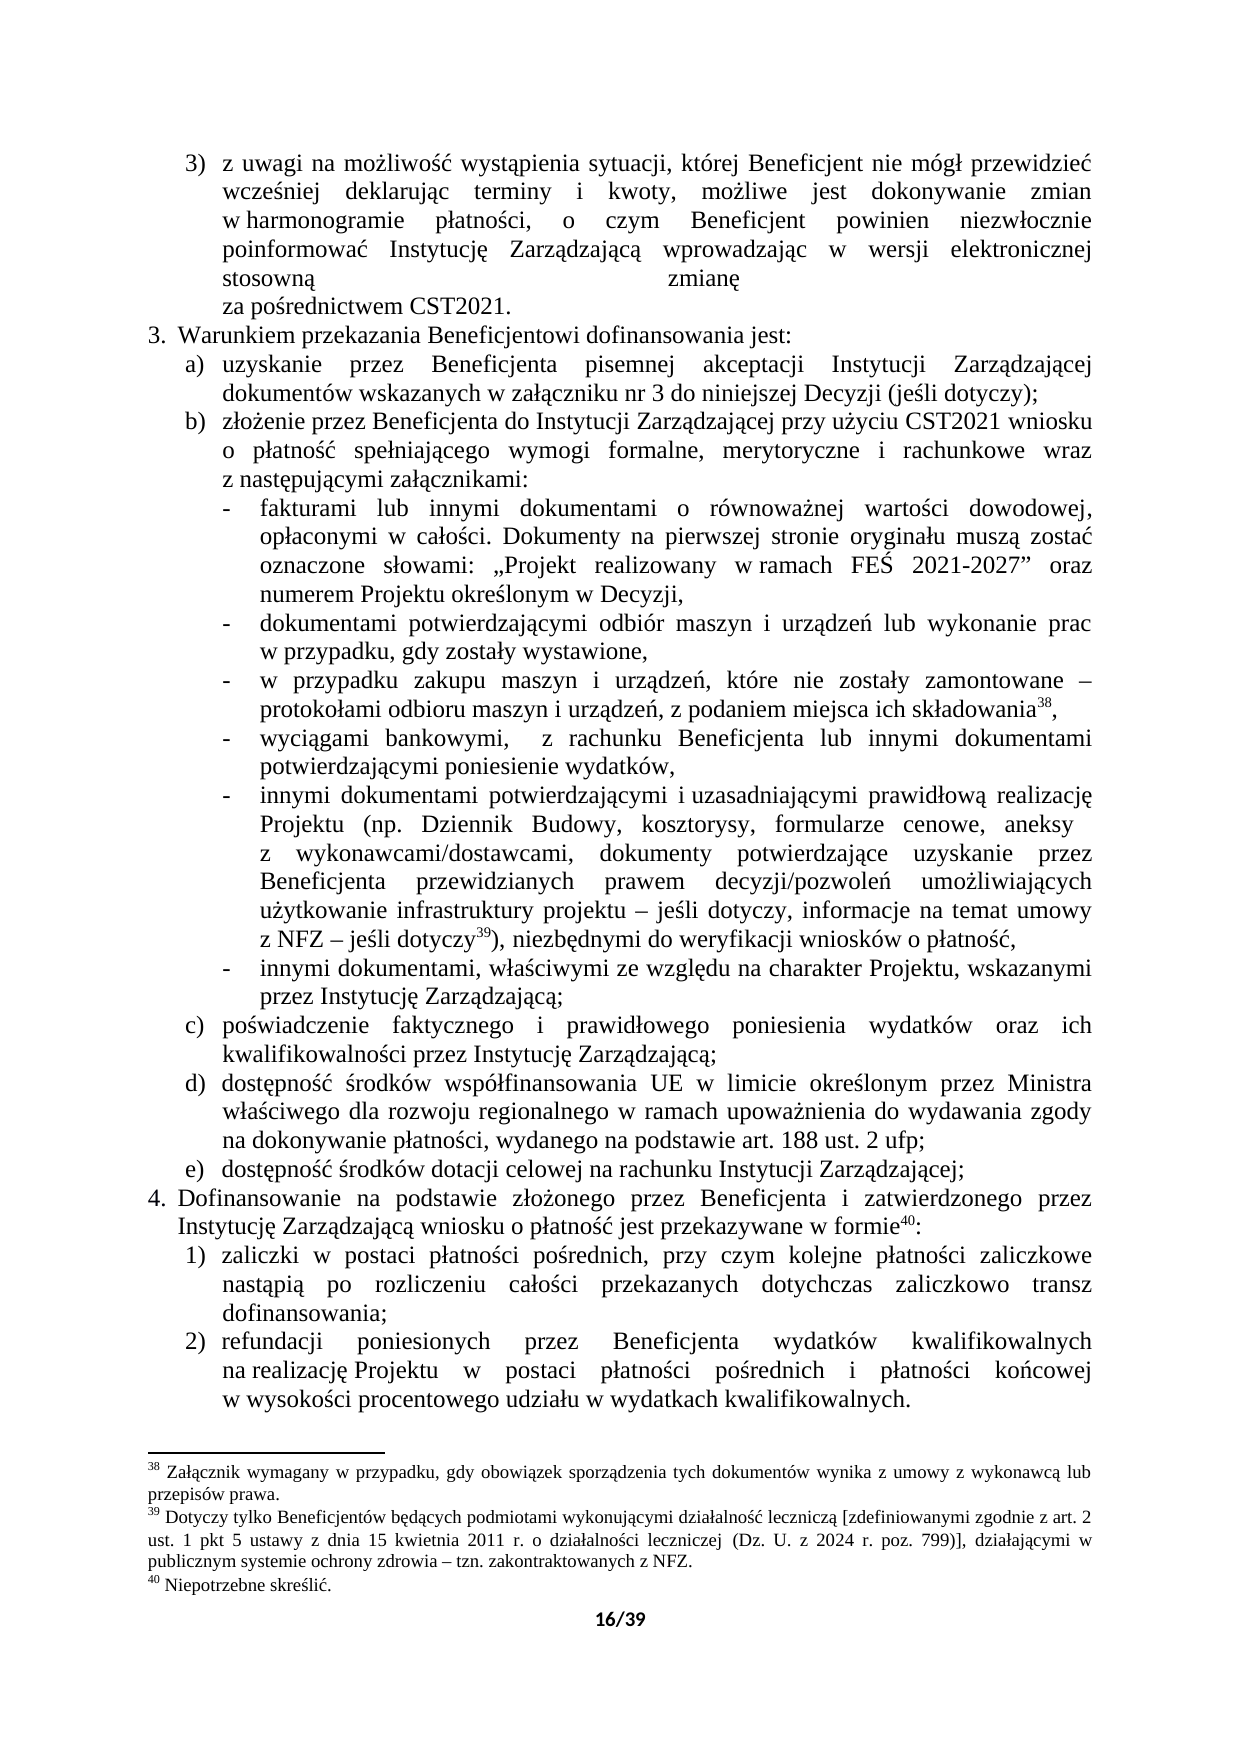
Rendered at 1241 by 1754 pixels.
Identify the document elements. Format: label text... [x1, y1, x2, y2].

list wyciągami bankowymi, z rachunku Beneficjenta lub innymi dokumentami potwierdzającymi poniesienie wydatków, [222, 723, 1093, 780]
list Warunkiem przekazania Beneficjentowi dofinansowania jest: [148, 320, 1093, 349]
list innymi dokumentami, właściwymi ze względu na charakter Projektu, wskazanymi przez Instytucję Zarządzającą; [222, 953, 1093, 1010]
list dostępność środków współfinansowania UE w limicie określonym przez Ministra właściwego dla rozwoju regionalnego w ramach upoważnienia do wydawania zgody na dokonywanie płatności, wydanego na podstawie art. 188 ust. 2 ufp; [185, 1068, 1093, 1154]
list innymi dokumentami potwierdzającymi i uzasadniającymi prawidłową realizację Projektu (np. Dziennik Budowy, kosztorysy, formularze cenowe, aneksy z wykonawcami/dostawcami, dokumenty potwierdzające uzyskanie przez Beneficjenta przewidzianych prawem decyzji/pozwoleń umożliwiających użytkowanie infrastruktury projektu – jeśli dotyczy, informacje na temat umowy z NFZ – jeśli dotyczy), niezbędnymi do weryfikacji wniosków o płatność, [222, 780, 1093, 953]
list Dofinansowanie na podstawie złożonego przez Beneficjenta i zatwierdzonego przez Instytucję Zarządzającą wniosku o płatność jest przekazywane w formie: [148, 1183, 1093, 1240]
list złożenie przez Beneficjenta do Instytucji Zarządzającej przy użyciu CST2021 wniosku o płatność spełniającego wymogi formalne, merytoryczne i rachunkowe wraz z następującymi załącznikami: [185, 406, 1093, 493]
list poświadczenie faktycznego i prawidłowego poniesienia wydatków oraz ich kwalifikowalności przez Instytucję Zarządzającą; [185, 1010, 1093, 1068]
list uzyskanie przez Beneficjenta pisemnej akceptacji Instytucji Zarządzającej dokumentów wskazanych w załączniku nr 3 do niniejszej Decyzji (jeśli dotyczy); [185, 349, 1093, 406]
list refundacji poniesionych przez Beneficjenta wydatków kwalifikowalnych na realizację Projektu w postaci płatności pośrednich i płatności końcowej w wysokości procentowego udziału w wydatkach kwalifikowalnych. [185, 1326, 1093, 1413]
list dokumentami potwierdzającymi odbiór maszyn i urządzeń lub wykonanie prac w przypadku, gdy zostały wystawione, [222, 608, 1093, 665]
list dostępność środków dotacji celowej na rachunku Instytucji Zarządzającej; [185, 1154, 1093, 1183]
list fakturami lub innymi dokumentami o równoważnej wartości dowodowej, opłaconymi w całości. Dokumenty na pierwszej stronie oryginału muszą zostać oznaczone słowami: „Projekt realizowany w ramach FEŚ 2021-2027” oraz numerem Projektu określonym w Decyzji, [222, 493, 1093, 608]
list w przypadku zakupu maszyn i urządzeń, które nie zostały zamontowane – protokołami odbioru maszyn i urządzeń, z podaniem miejsca ich składowania, [222, 665, 1093, 723]
list zaliczki w postaci płatności pośrednich, przy czym kolejne płatności zaliczkowe nastąpią po rozliczeniu całości przekazanych dotychczas zaliczkowo transz dofinansowania; [185, 1240, 1093, 1326]
list z uwagi na możliwość wystąpienia sytuacji, której Beneficjent nie mógł przewidzieć wcześniej deklarując terminy i kwoty, możliwe jest dokonywanie zmian w harmonogramie płatności, o czym Beneficjent powinien niezwłocznie poinformować Instytucję Zarządzającą wprowadzając w wersji elektronicznej stosowną zmianę za pośrednictwem CST2021. [185, 148, 1093, 320]
